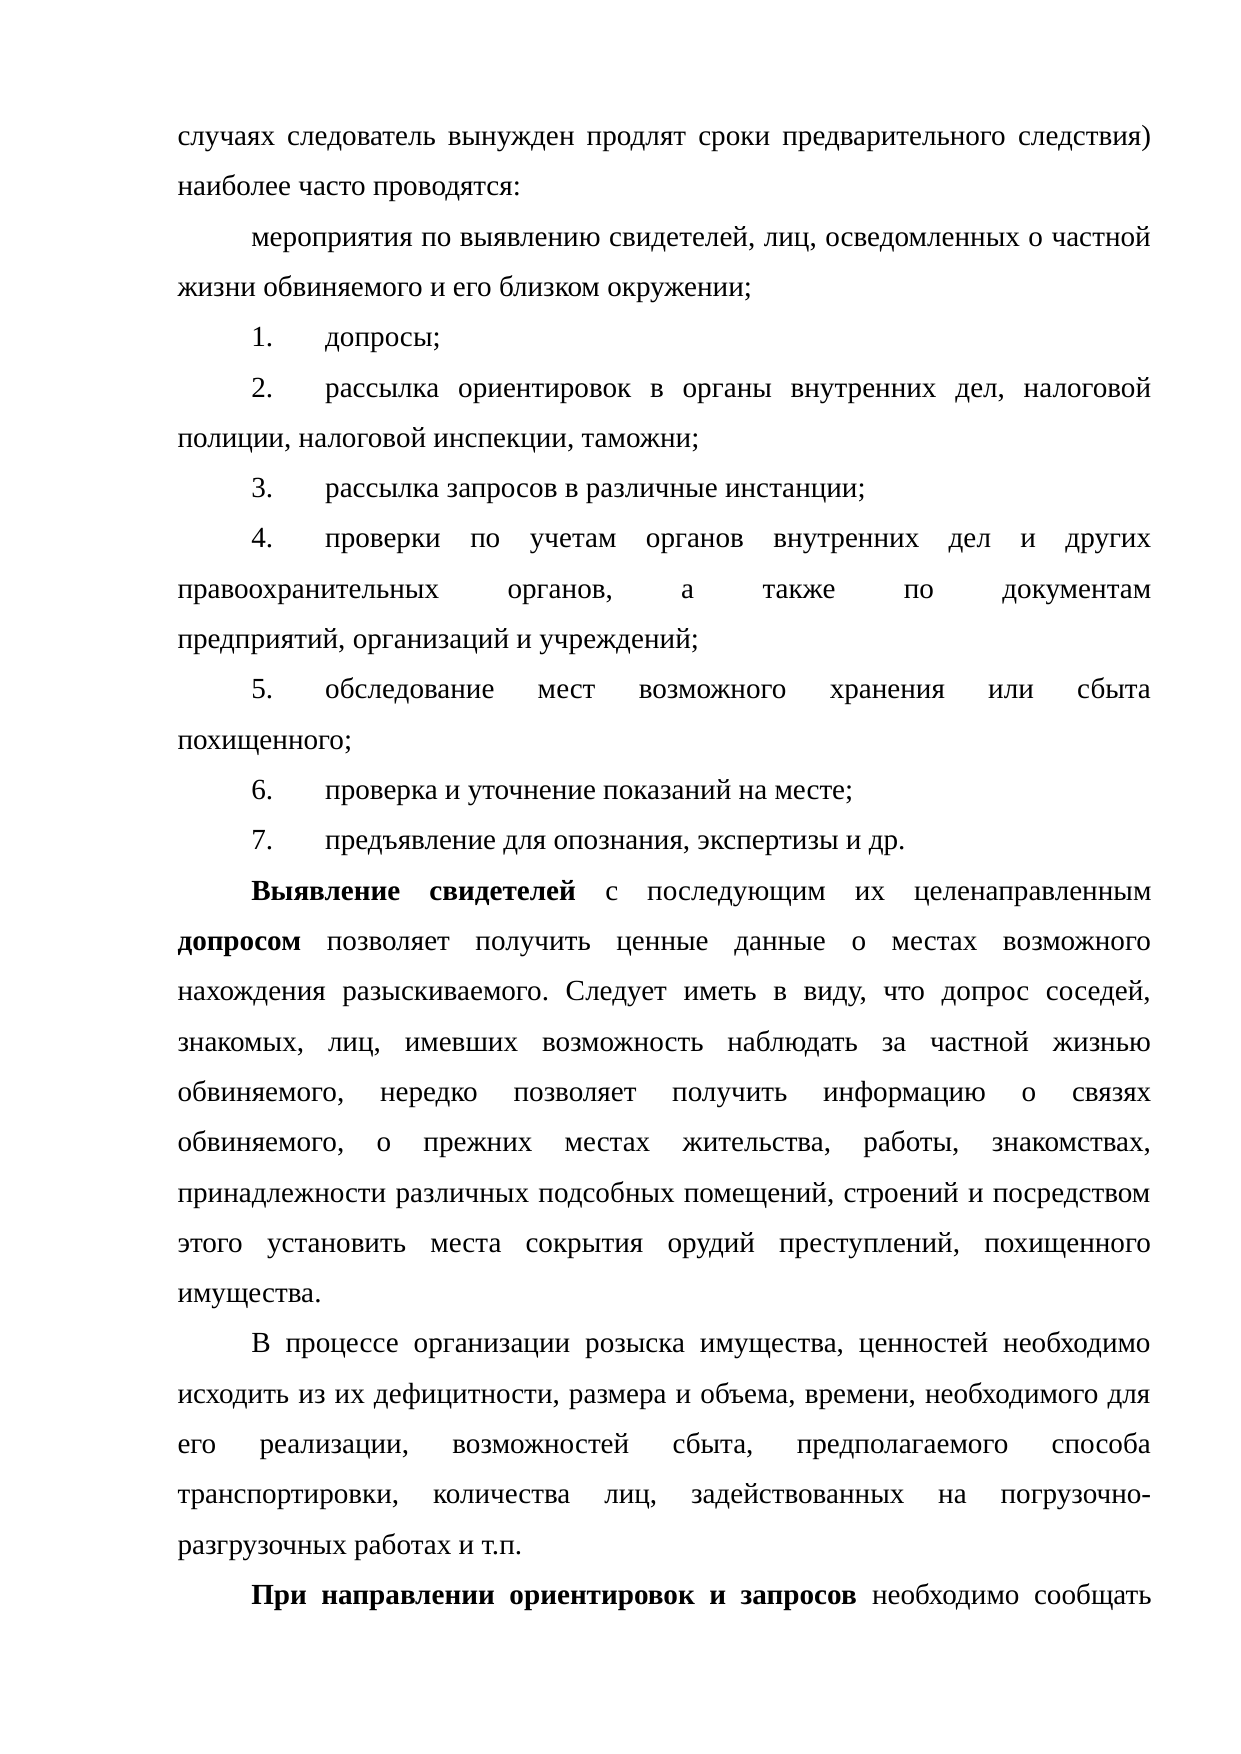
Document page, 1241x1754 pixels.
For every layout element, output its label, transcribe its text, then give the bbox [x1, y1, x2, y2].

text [177, 118, 1152, 202]
list рассылка запросов в различные инстанции; [177, 470, 1152, 504]
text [177, 1577, 1152, 1611]
list проверка и уточнение показаний на месте; [177, 772, 1152, 806]
list допросы; [177, 319, 1152, 353]
text Выявление свидетелей с последующим их целенаправленным допросом позволяет получить ценные данные о местах возможного нахождения разыскиваемого. Следует иметь в виду, что допрос соседей, знакомых, лиц, имевших возможность наблюдать за частной жизнью обвиняемого, нередко позволяет получить информацию о связях обвиняемого, о прежних местах жительства, работы, знакомствах, принадлежности различных подсобных помещений, строений и посредством этого установить места сокрытия орудий преступлений, похищенного имущества. [177, 873, 1152, 1309]
list обследование мест возможного хранения или сбыта похищенного; [177, 672, 1152, 755]
list проверки по учетам органов внутренних дел и других правоохранительных органов, а также по документам предприятий, организаций и учреждений; [177, 521, 1152, 655]
list рассылка ориентировок в органы внутренних дел, налоговой полиции, налоговой инспекции, таможни; [177, 370, 1152, 453]
list предъявление для опознания, экспертизы и др. [177, 822, 1152, 856]
text В процессе организации розыска имущества, ценностей необходимо исходить из их дефицитности, размера и объема, времени, необходимого для его реализации, возможностей сбыта, предполагаемого способа транспортировки, количества лиц, задействованных на погрузочно-разгрузочных работах и т.п. [177, 1326, 1152, 1560]
text мероприятия по выявлению свидетелей, лиц, осведомленных о частной жизни обвиняемого и его близком окружении; [177, 219, 1152, 303]
